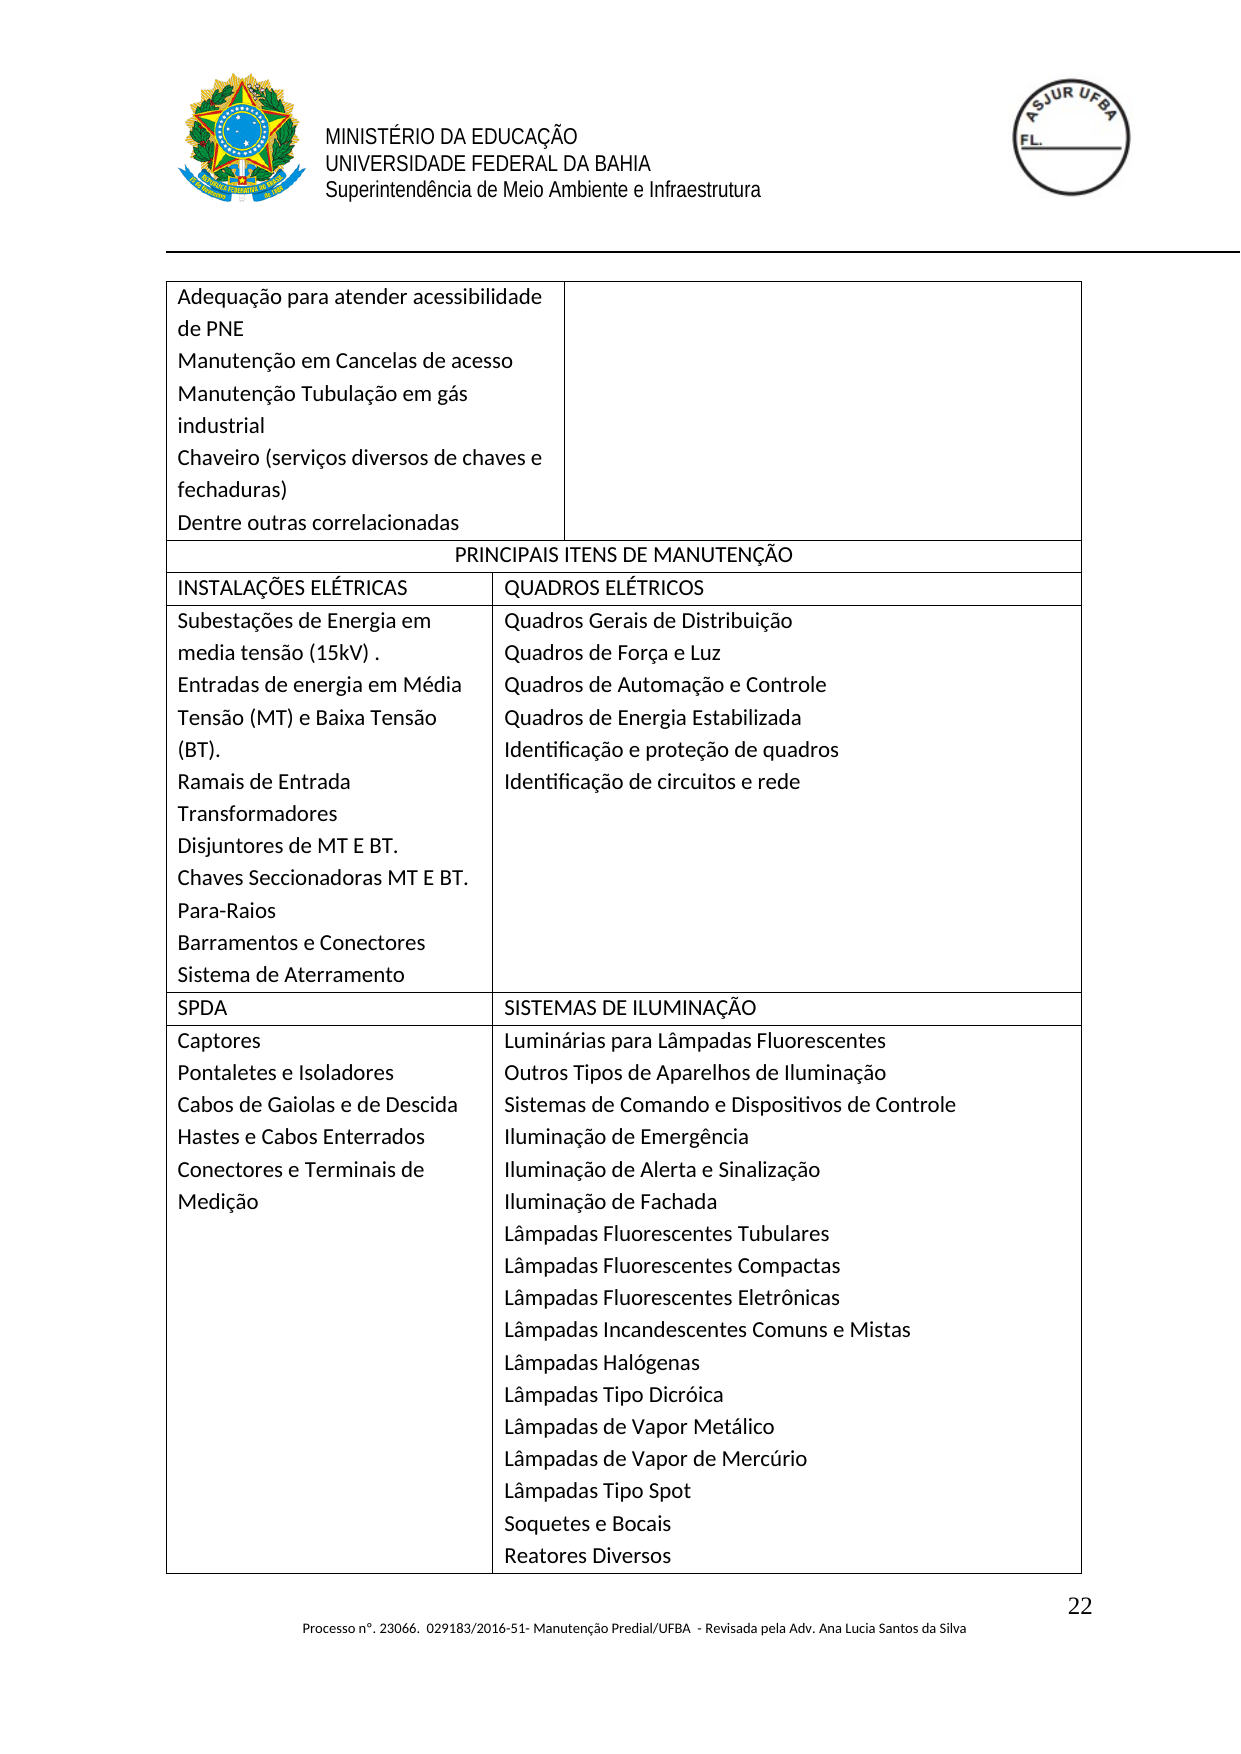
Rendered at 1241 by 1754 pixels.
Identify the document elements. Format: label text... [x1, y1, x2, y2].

table_cell [565, 282, 1081, 539]
table_cell Subestações de Energia em media tensão (15kV) . Entradas de energia em Média Tensão (MT) e Baixa Tensão (BT). Ramais de Entrada Transformadores Disjuntores de MT E BT. Chaves Seccionadoras MT E BT. Para-Raios Barramentos e Conectores Sistema de Aterramento [167, 606, 492, 992]
table_cell SISTEMAS DE ILUMINAÇÃO [493, 993, 1081, 1025]
table_cell Luminárias para Lâmpadas Fluorescentes Outros Tipos de Aparelhos de Iluminação Sistemas de Comando e Dispositivos de Controle Iluminação de Emergência Iluminação de Alerta e Sinalização Iluminação de Fachada Lâmpadas Fluorescentes Tubulares Lâmpadas Fluorescentes Compactas Lâmpadas Fluorescentes Eletrônicas Lâmpadas Incandescentes Comuns e Mistas Lâmpadas Halógenas Lâmpadas Tipo Dicróica Lâmpadas de Vapor Metálico Lâmpadas de Vapor de Mercúrio Lâmpadas Tipo Spot Soquetes e Bocais Reatores Diversos [493, 1026, 1081, 1573]
picture [1007, 73, 1135, 199]
picture [177, 73, 306, 202]
table_cell QUADROS ELÉTRICOS [493, 573, 1081, 605]
table_cell SPDA [167, 993, 492, 1025]
table_cell PRINCIPAIS ITENS DE MANUTENÇÃO [167, 541, 1081, 572]
table_cell Captores Pontaletes e Isoladores Cabos de Gaiolas e de Descida Hastes e Cabos Enterrados Conectores e Terminais de Medição [167, 1026, 492, 1573]
table_cell INSTALAÇÕES ELÉTRICAS [167, 573, 492, 605]
table_cell Quadros Gerais de Distribuição Quadros de Força e Luz Quadros de Automação e Controle Quadros de Energia Estabilizada Identificação e proteção de quadros Identificação de circuitos e rede [493, 606, 1081, 992]
